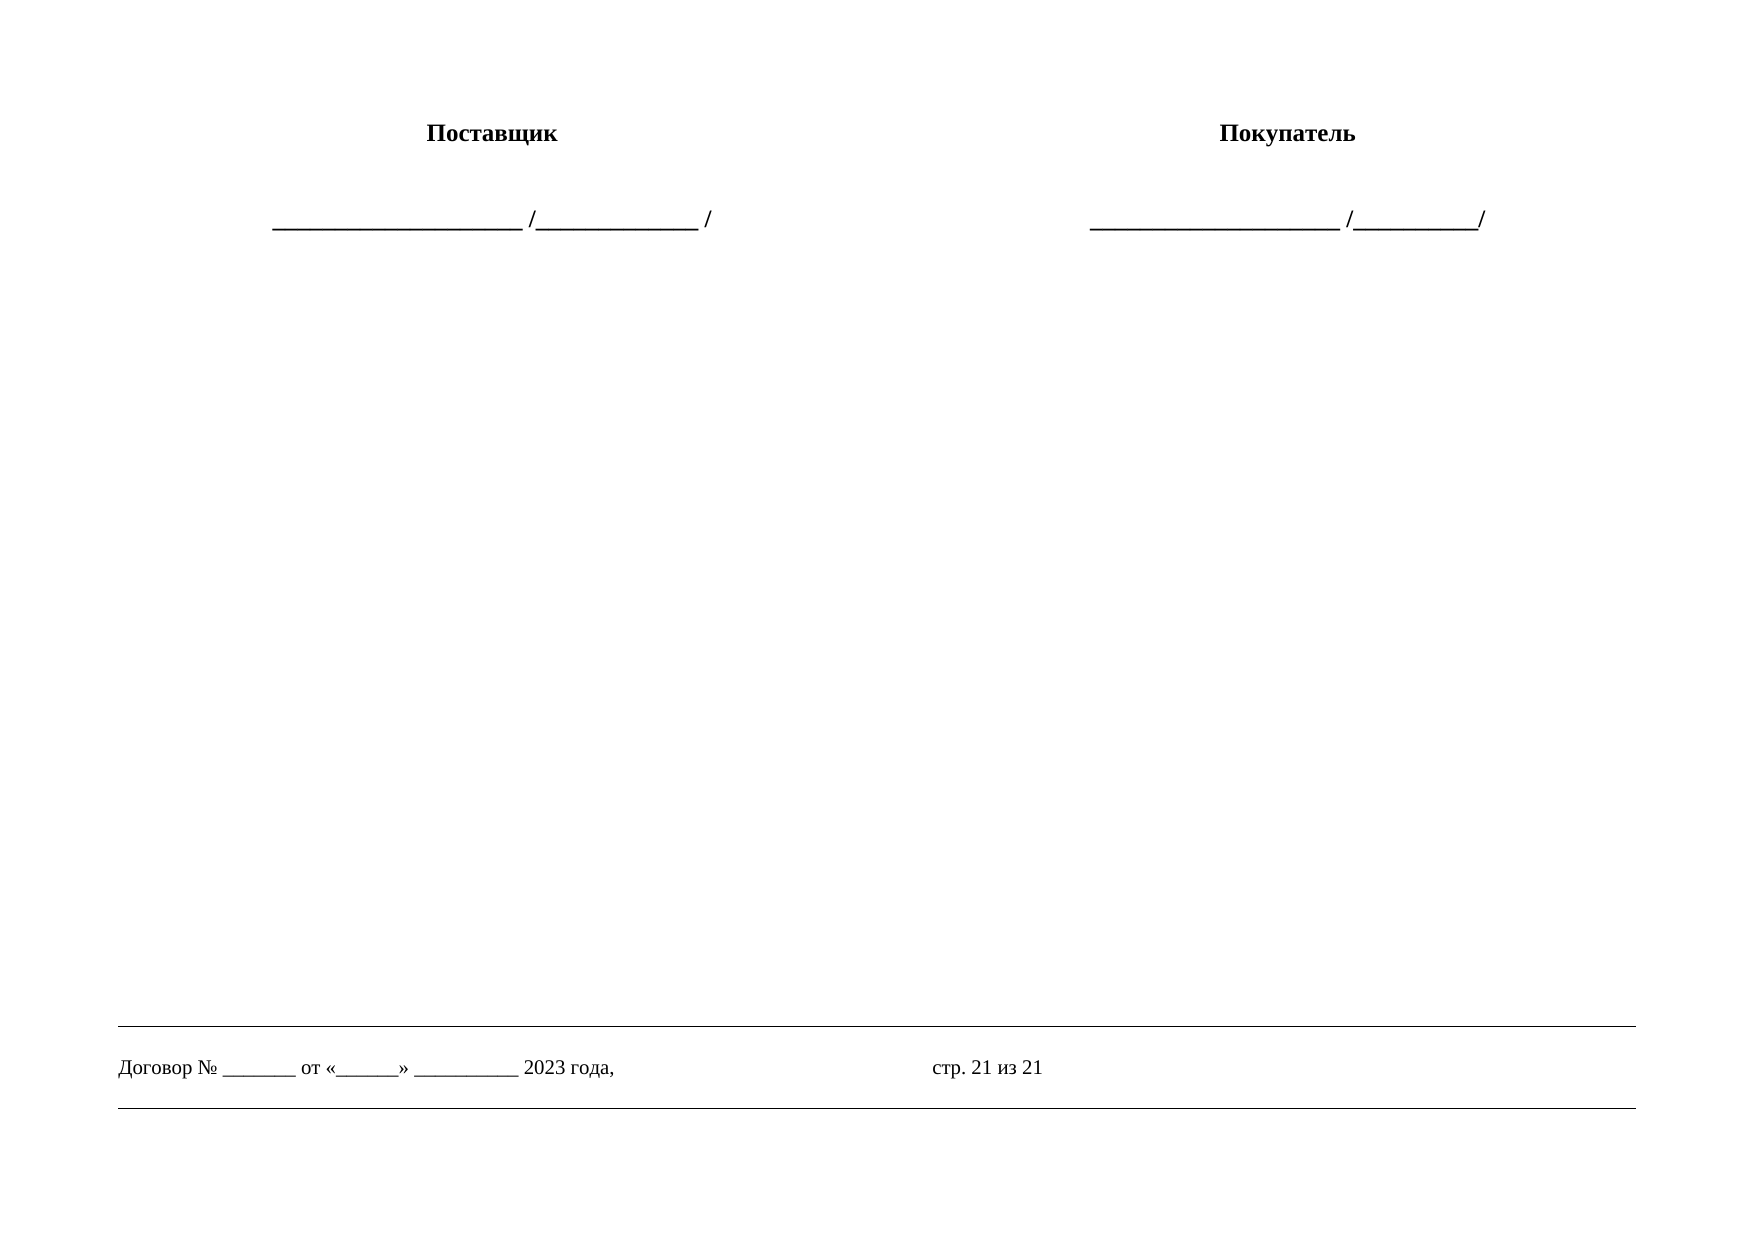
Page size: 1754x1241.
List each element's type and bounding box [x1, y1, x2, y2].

table_header [107, 118, 877, 233]
table_header [877, 118, 1698, 233]
